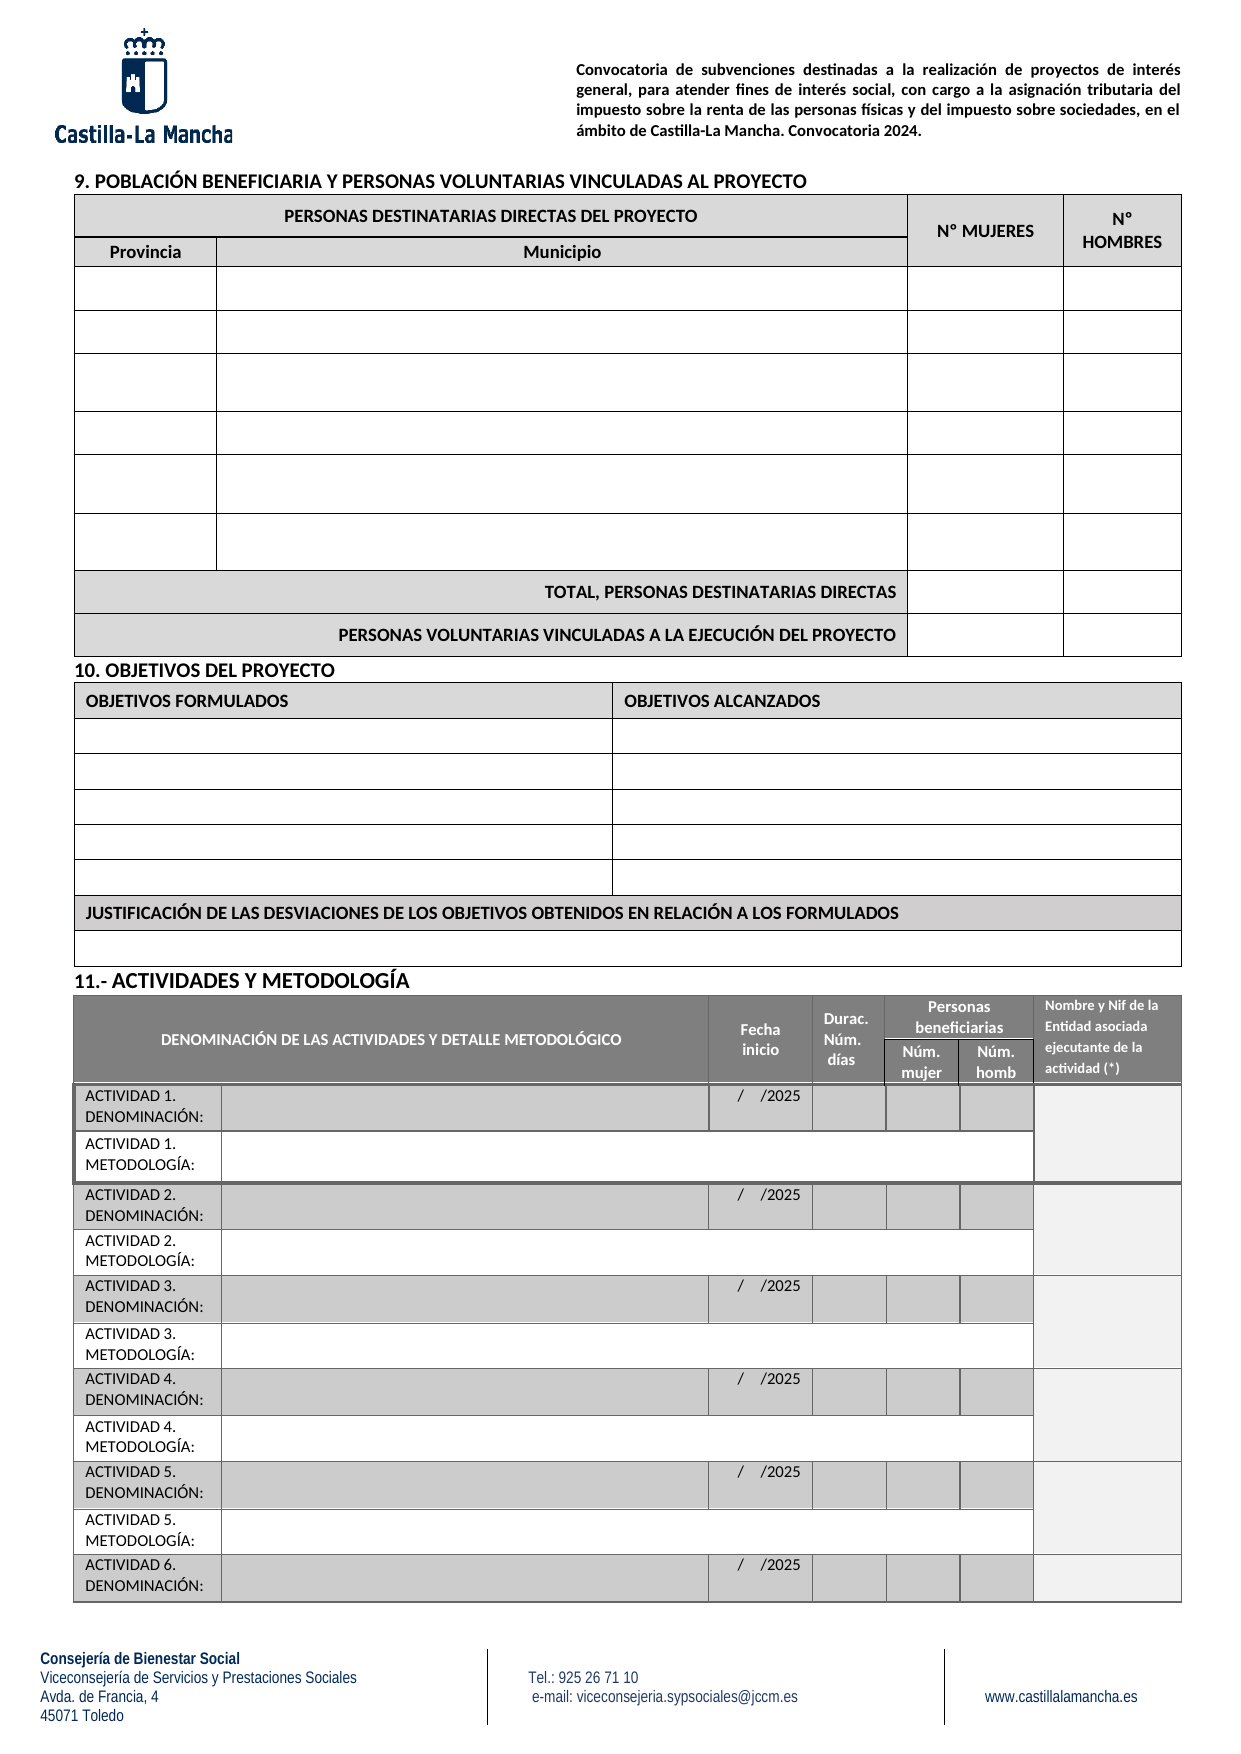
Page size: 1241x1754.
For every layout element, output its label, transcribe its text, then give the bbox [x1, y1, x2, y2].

table_header PERSONAS DESTINATARIAS DIRECTAS DEL PROYECTO [75, 195, 907, 236]
table_cell [908, 412, 1063, 454]
table_cell [887, 1086, 959, 1130]
table_cell [75, 267, 216, 310]
table_cell [75, 412, 216, 454]
table_cell [1034, 1369, 1181, 1461]
table_cell [75, 311, 216, 353]
table_cell [887, 1462, 959, 1508]
table_cell [217, 514, 907, 570]
table_cell [813, 1369, 886, 1415]
text 9. POBLACIÓN BENEFICIARIA Y PERSONAS VOLUNTARIAS VINCULADAS AL PROYECTO [74, 169, 1181, 194]
table_cell Núm. homb [959, 1040, 1033, 1082]
table_cell [961, 1185, 1033, 1229]
table_cell [1064, 311, 1181, 353]
table_header Durac. Núm. días [813, 996, 884, 1082]
table_cell [813, 1185, 886, 1229]
table_cell ACTIVIDAD 1. METODOLOGÍA: [76, 1132, 221, 1181]
table_cell [813, 1462, 886, 1508]
table_cell [75, 931, 1181, 966]
table_cell Provincia [75, 238, 216, 266]
table_cell [1034, 1462, 1181, 1553]
table_cell [217, 455, 907, 512]
table_header DENOMINACIÓN DE LAS ACTIVIDADES Y DETALLE METODOLÓGICO [74, 996, 708, 1082]
table_cell / /2025 [709, 1369, 812, 1415]
table_cell [961, 1086, 1033, 1130]
table_cell [613, 860, 1181, 895]
table_cell TOTAL, PERSONAS DESTINATARIAS DIRECTAS [75, 571, 907, 613]
table_header OBJETIVOS ALCANZADOS [613, 683, 1181, 718]
table_cell [961, 1555, 1033, 1601]
table_cell [222, 1510, 1033, 1553]
table_cell [217, 412, 907, 454]
table_cell ACTIVIDAD 1. DENOMINACIÓN: [76, 1086, 221, 1130]
table_cell Núm. mujer [885, 1040, 958, 1082]
table_cell ACTIVIDAD 5. DENOMINACIÓN: [74, 1462, 221, 1508]
table_cell / /2025 [710, 1086, 812, 1130]
table_cell [1064, 267, 1181, 310]
table_cell [222, 1230, 1033, 1274]
table_cell [961, 1369, 1033, 1415]
table_cell [813, 1276, 886, 1322]
table_header Nº HOMBRES [1064, 195, 1181, 266]
table_cell [1035, 1086, 1181, 1181]
table_cell / /2025 [709, 1462, 812, 1508]
table_cell [908, 514, 1063, 570]
table_cell [887, 1185, 959, 1229]
table_cell [613, 825, 1181, 859]
table_cell Municipio [217, 238, 907, 266]
table_cell [75, 754, 612, 788]
table_cell [1064, 571, 1181, 613]
table_cell [908, 455, 1063, 512]
table_cell [887, 1555, 959, 1601]
picture [55, 28, 233, 143]
table_cell [1064, 455, 1181, 512]
table_cell [75, 719, 612, 753]
table_cell [217, 267, 907, 310]
table_header Nombre y Nif de la Entidad asociada ejecutante de la actividad (*) [1034, 996, 1181, 1082]
table_cell [887, 1276, 959, 1322]
table_cell / /2025 [709, 1555, 812, 1601]
table_cell [1064, 354, 1181, 411]
table_cell [1064, 412, 1181, 454]
table_header Nº MUJERES [908, 195, 1063, 266]
table_cell [222, 1185, 708, 1229]
table_cell [887, 1369, 959, 1415]
table_cell [75, 825, 612, 859]
table_cell [1064, 514, 1181, 570]
table_cell [222, 1555, 708, 1601]
table_cell [961, 1462, 1033, 1508]
table_header Personas beneficiarias [885, 996, 1033, 1038]
table_cell ACTIVIDAD 5. METODOLOGÍA: [74, 1510, 221, 1553]
table_cell [222, 1276, 708, 1322]
table_cell [222, 1369, 708, 1415]
table_cell [222, 1132, 1033, 1181]
table_cell [75, 790, 612, 824]
table_cell [222, 1416, 1033, 1461]
table_header OBJETIVOS FORMULADOS [75, 683, 612, 718]
table_cell [1034, 1555, 1181, 1601]
table_cell [217, 354, 907, 411]
table_cell [961, 1276, 1033, 1322]
table_cell [813, 1086, 885, 1130]
table_cell ACTIVIDAD 2. METODOLOGÍA: [74, 1230, 221, 1274]
table_cell [1064, 614, 1181, 656]
table_cell [908, 311, 1063, 353]
table_cell [908, 571, 1063, 613]
table_cell [222, 1086, 708, 1130]
table_cell [75, 455, 216, 512]
table_cell [908, 267, 1063, 310]
text 10. OBJETIVOS DEL PROYECTO [74, 657, 1181, 682]
table_cell [75, 514, 216, 570]
table_cell [813, 1555, 886, 1601]
table_cell [908, 614, 1063, 656]
table_cell ACTIVIDAD 3. DENOMINACIÓN: [74, 1276, 221, 1322]
table_cell [1034, 1185, 1181, 1274]
table_cell [75, 860, 612, 895]
table_header Fecha inicio [709, 996, 812, 1082]
table_cell [217, 311, 907, 353]
table_cell [222, 1324, 1033, 1367]
table_cell ACTIVIDAD 2. DENOMINACIÓN: [74, 1185, 221, 1229]
table_cell [613, 790, 1181, 824]
table_cell / /2025 [709, 1185, 812, 1229]
table_cell [908, 354, 1063, 411]
table_cell [1034, 1276, 1181, 1367]
table_cell / /2025 [709, 1276, 812, 1322]
table_cell PERSONAS VOLUNTARIAS VINCULADAS A LA EJECUCIÓN DEL PROYECTO [75, 614, 907, 656]
table_cell [222, 1462, 708, 1508]
table_cell JUSTIFICACIÓN DE LAS DESVIACIONES DE LOS OBJETIVOS OBTENIDOS EN RELACIÓN A LOS FORMULADOS [75, 896, 1181, 930]
table_cell ACTIVIDAD 4. METODOLOGÍA: [74, 1416, 221, 1461]
table_cell ACTIVIDAD 6. DENOMINACIÓN: [74, 1555, 221, 1601]
table_cell [613, 719, 1181, 753]
table_cell [75, 354, 216, 411]
table_cell [613, 754, 1181, 788]
table_cell ACTIVIDAD 3. METODOLOGÍA: [74, 1324, 221, 1367]
text 11.- ACTIVIDADES Y METODOLOGÍA [74, 967, 1181, 995]
table_cell ACTIVIDAD 4. DENOMINACIÓN: [74, 1369, 221, 1415]
